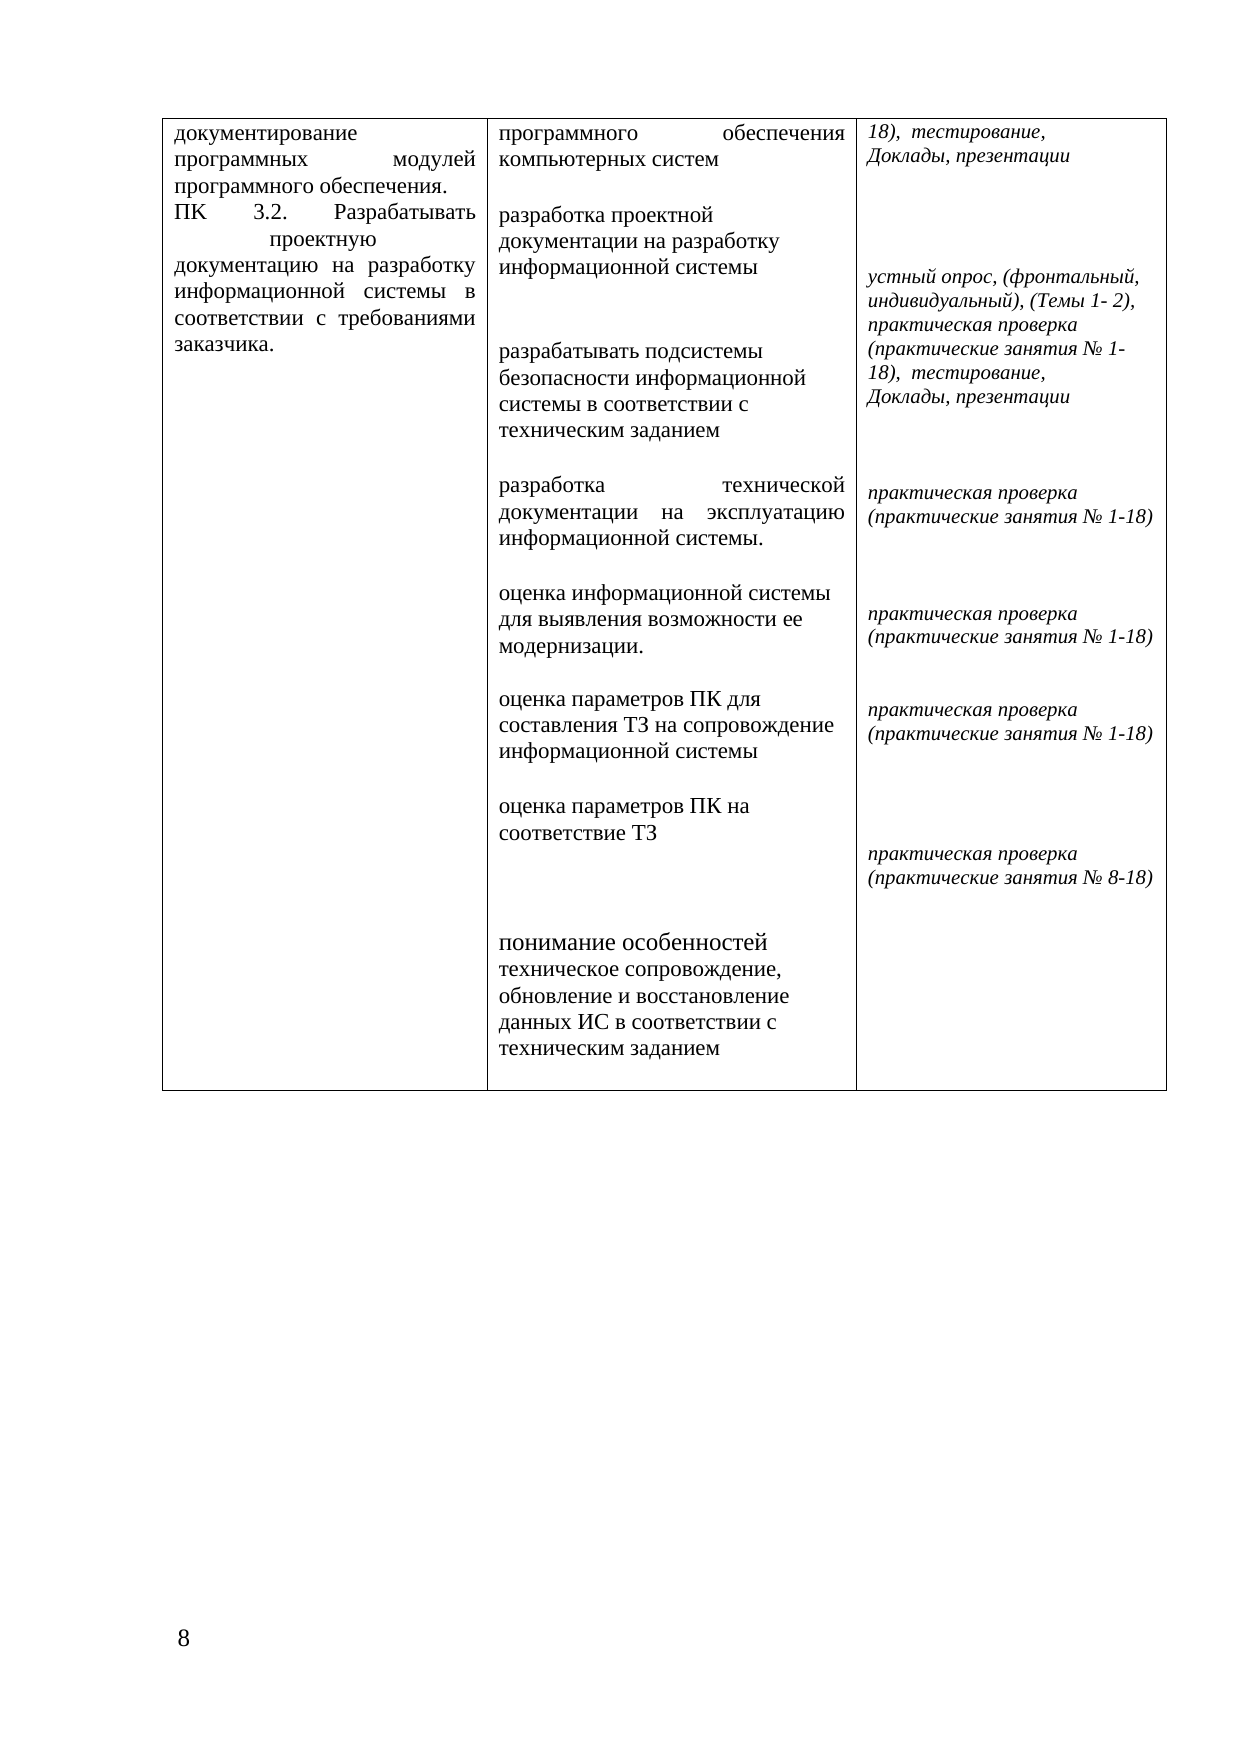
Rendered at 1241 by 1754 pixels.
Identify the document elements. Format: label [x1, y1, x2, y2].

table_cell [857, 119, 1166, 1089]
table_cell [488, 119, 856, 1089]
table_cell [163, 119, 487, 1089]
